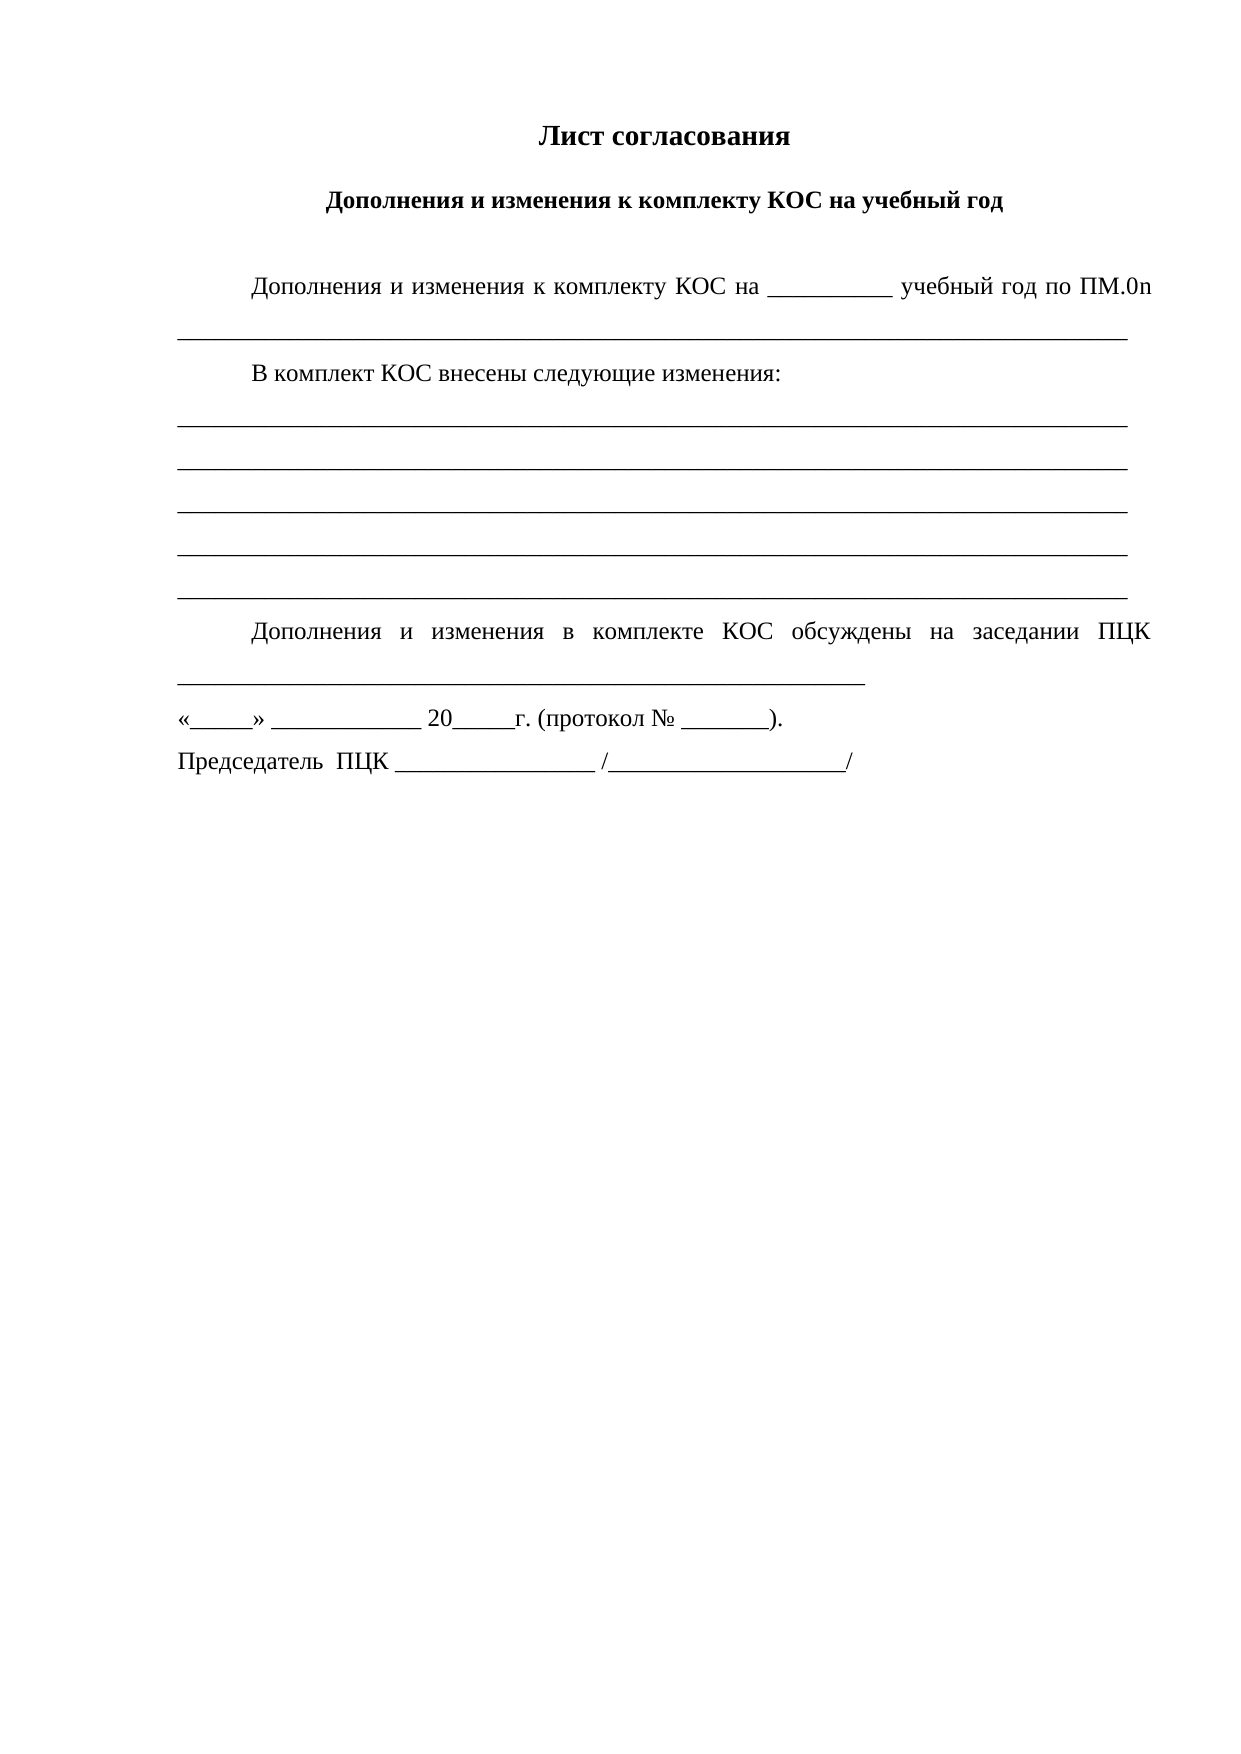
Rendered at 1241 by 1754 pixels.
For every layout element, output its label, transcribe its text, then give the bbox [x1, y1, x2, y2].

text Дополнения и изменения к комплекту КОС на __________ учебный год по ПМ.0n ____________________________________________________________________________ [177, 271, 1152, 343]
text Дополнения и изменения в комплекте КОС обсуждены на заседании ПЦК _______________________________________________________ [177, 616, 1152, 688]
text ____________________________________________________________________________ [177, 487, 1152, 516]
text ____________________________________________________________________________ [177, 530, 1152, 559]
text ____________________________________________________________________________ [177, 444, 1152, 473]
text «_____» ____________ 20_____г. (протокол № _______). [177, 703, 1152, 731]
text Председатель ПЦК ________________ /___________________/ [177, 746, 1152, 774]
text ____________________________________________________________________________ [177, 573, 1152, 602]
text Дополнения и изменения к комплекту КОС на учебный год [177, 185, 1152, 214]
text Лист согласования [177, 118, 1152, 152]
text В комплект КОС внесены следующие изменения: [177, 358, 1152, 386]
text ____________________________________________________________________________ [177, 401, 1152, 429]
